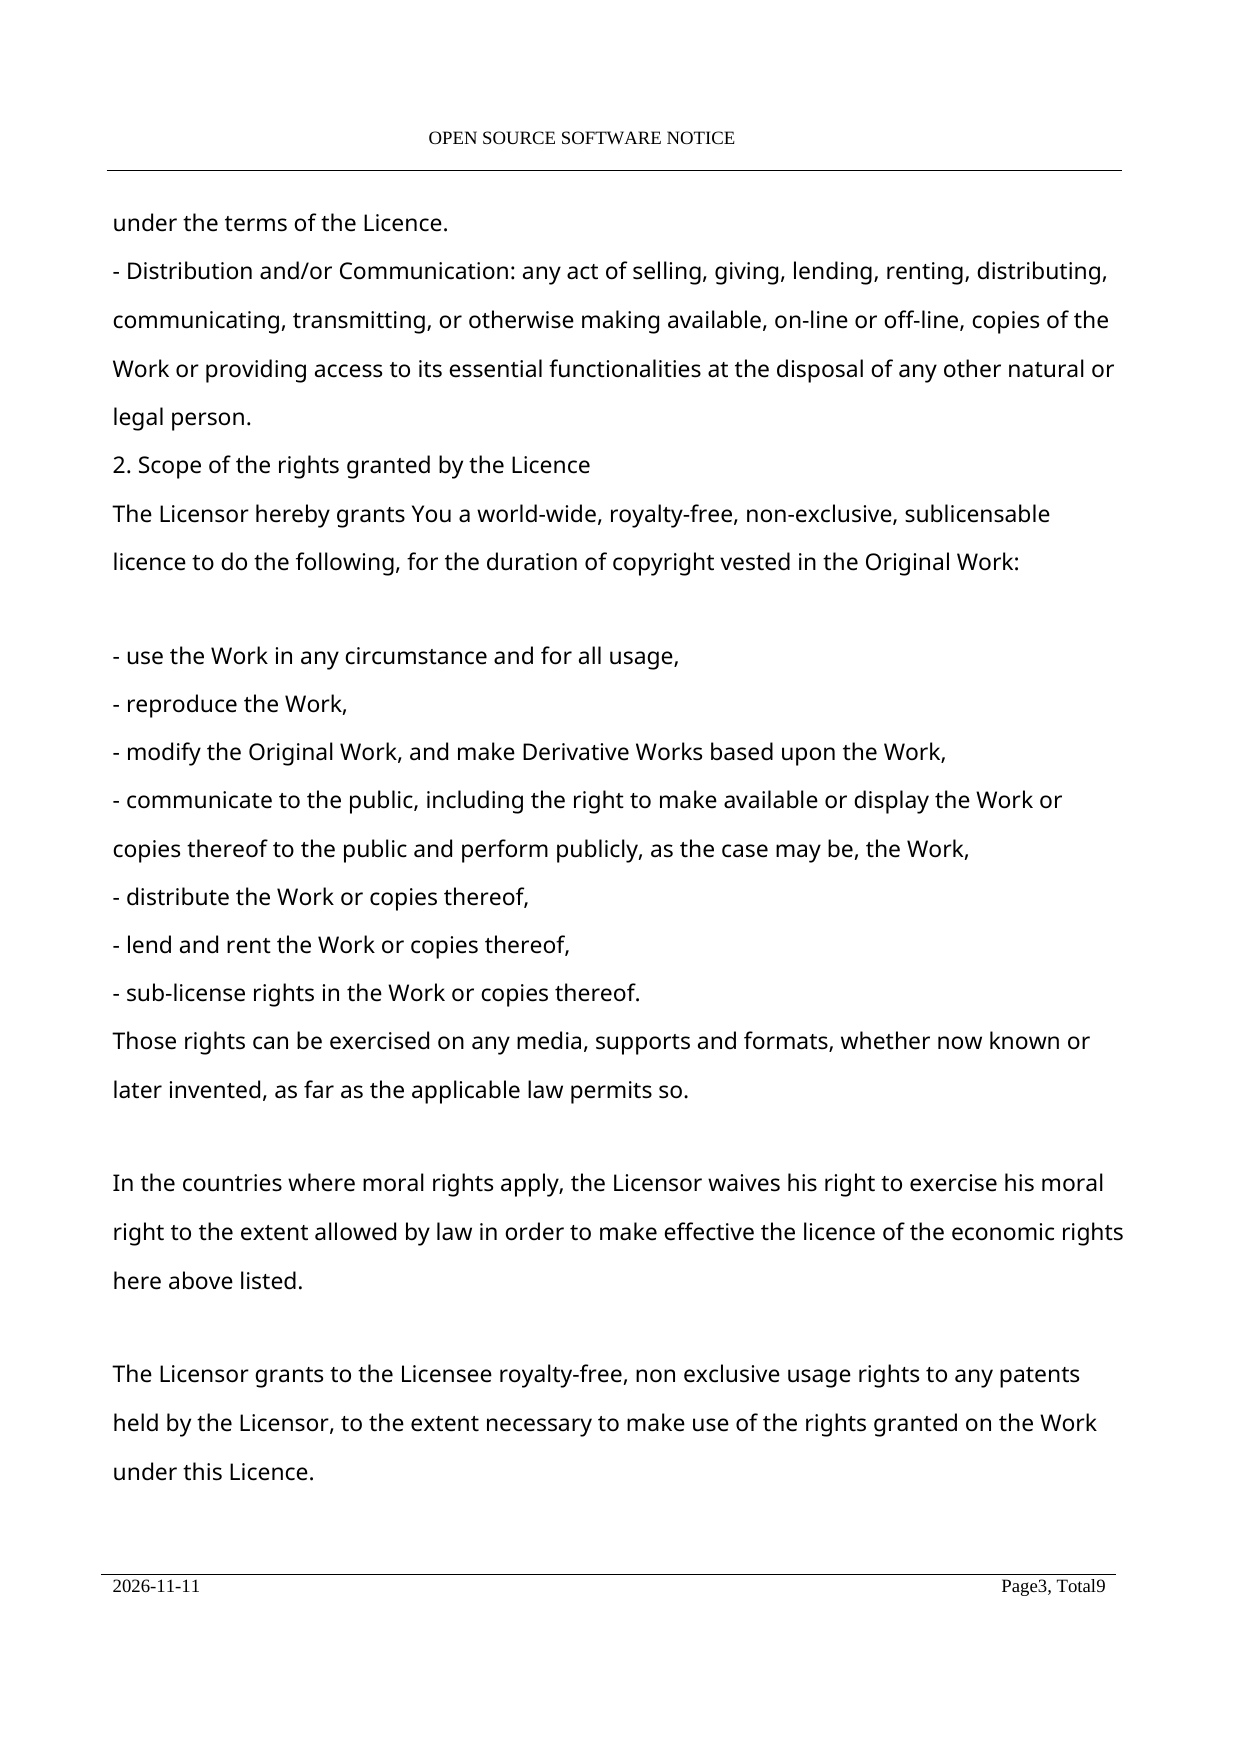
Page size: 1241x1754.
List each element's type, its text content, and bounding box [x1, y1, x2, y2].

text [112, 206, 1128, 239]
text 2. Scope of the rights granted by the Licence [112, 449, 1128, 481]
text Those rights can be exercised on any media, supports and formats, whether now known or later invented, as far as the applicable law permits so. [112, 1024, 1128, 1106]
text - modify the Original Work, and make Derivative Works based upon the Work, [112, 735, 1128, 768]
text In the countries where moral rights apply, the Licensor waives his right to exercise his moral right to the extent allowed by law in order to make effective the licence of the economic rights here above listed. [112, 1167, 1128, 1297]
text - Distribution and/or Communication: any act of selling, giving, lending, renting, distributing, communicating, transmitting, or otherwise making available, on-line or off-line, copies of the Work or providing access to its essential functionalities at the disposal of any other natural or legal person. [112, 254, 1128, 433]
text The Licensor hereby grants You a world-wide, royalty-free, non-exclusive, sublicensable licence to do the following, for the duration of copyright vested in the Original Work: [112, 497, 1128, 578]
text - use the Work in any circumstance and for all usage, [112, 639, 1128, 671]
text The Licensor grants to the Licensee royalty-free, non exclusive usage rights to any patents held by the Licensor, to the extent necessary to make use of the rights granted on the Work under this Licence. [112, 1357, 1128, 1487]
text - reproduce the Work, [112, 687, 1128, 719]
text - distribute the Work or copies thereof, [112, 880, 1128, 913]
text - sub-license rights in the Work or copies thereof. [112, 976, 1128, 1009]
text - lend and rent the Work or copies thereof, [112, 928, 1128, 961]
text - communicate to the public, including the right to make available or display the Work or copies thereof to the public and perform publicly, as the case may be, the Work, [112, 783, 1128, 864]
